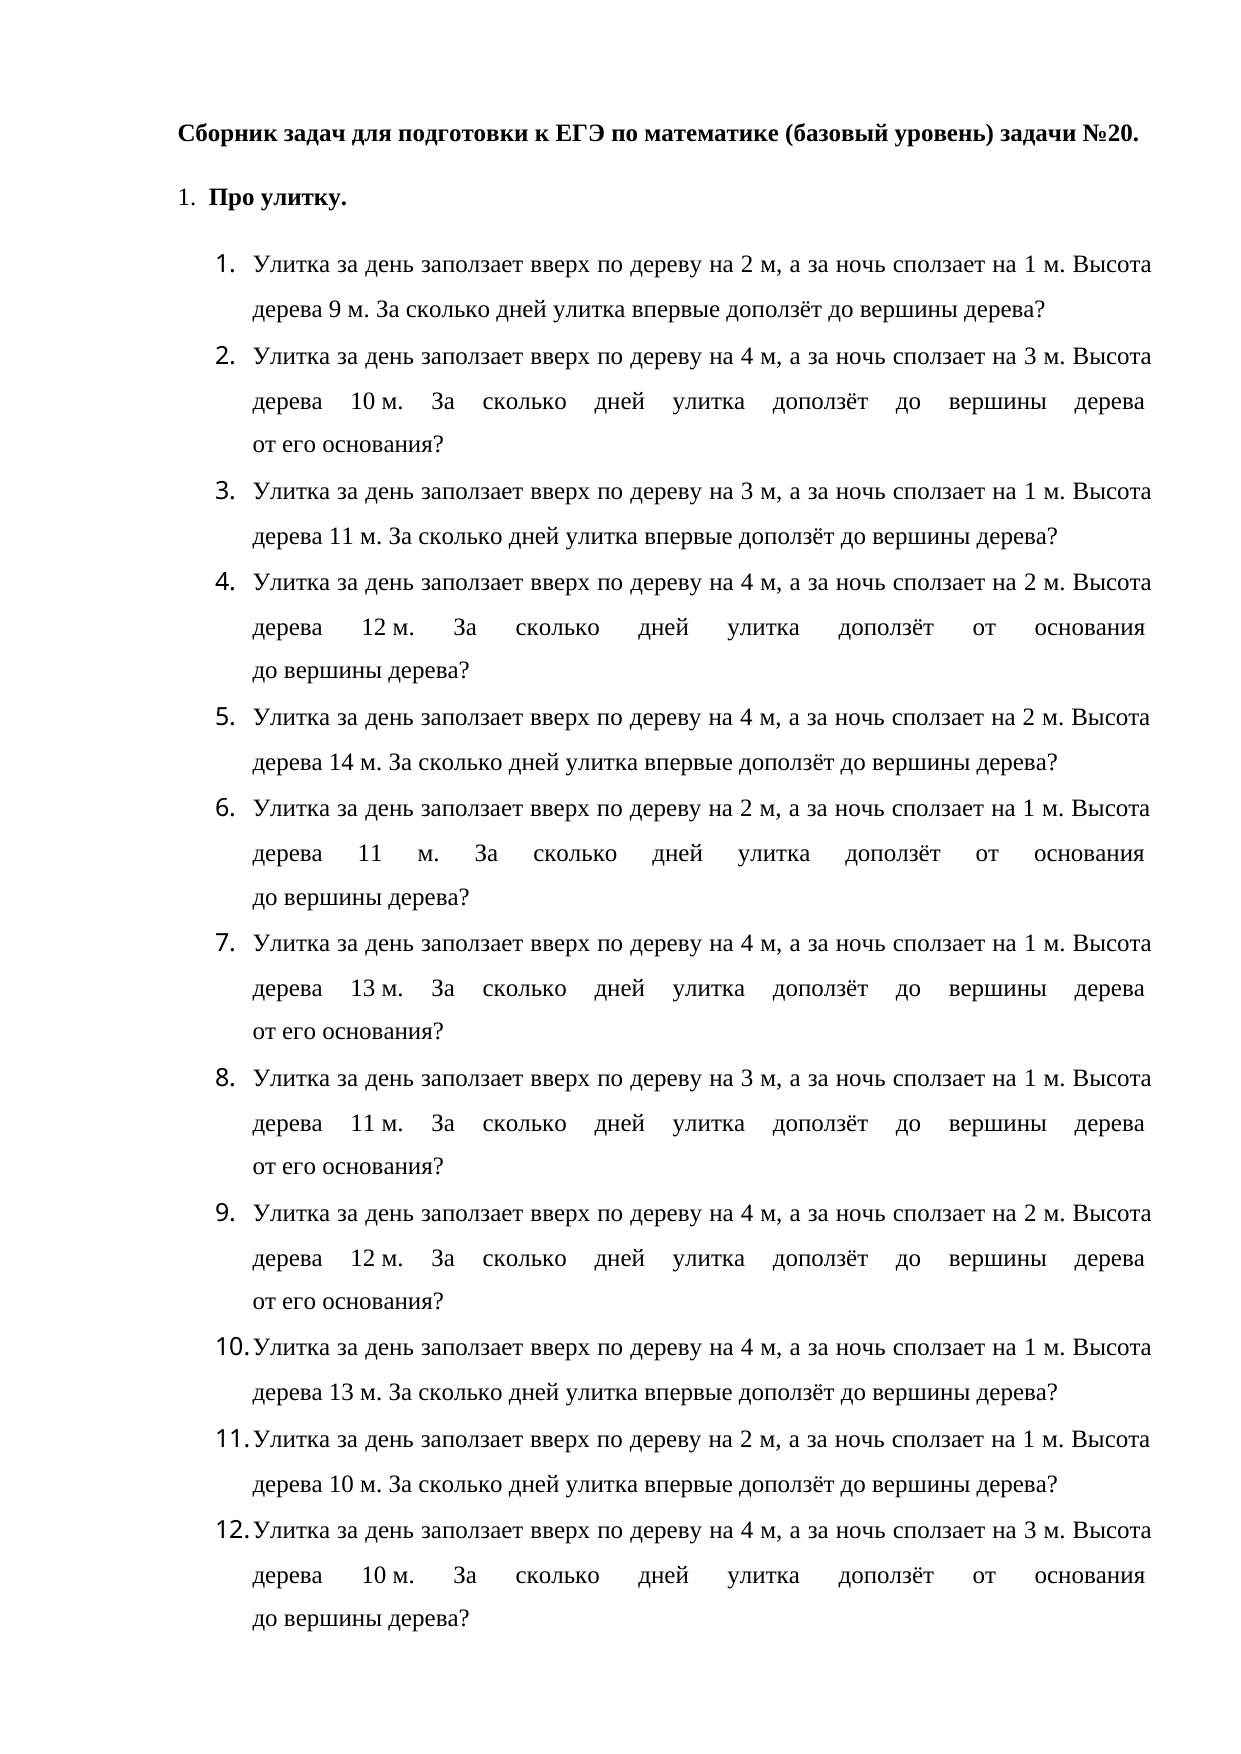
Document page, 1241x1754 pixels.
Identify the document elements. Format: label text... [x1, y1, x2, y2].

text Сборник задач для подготовки к ЕГЭ по математике (базовый уровень) задачи №20. [177, 118, 1152, 147]
list Улитка за день заползает вверх по дереву на 4 м, а за ночь сползает на 3 м. Высота дерева 10 м. За сколько дней улитка доползёт от основания до вершины дерева? [215, 1512, 1152, 1632]
list Улитка за день заползает вверх по дереву на 4 м, а за ночь сползает на 3 м. Высота дерева 10 м. За сколько дней улитка доползёт до вершины дерева от его основания? [215, 338, 1152, 458]
list Улитка за день заползает вверх по дереву на 4 м, а за ночь сползает на 2 м. Высота дерева 12 м. За сколько дней улитка доползёт от основания до вершины дерева? [215, 564, 1152, 684]
list Улитка за день заползает вверх по дереву на 4 м, а за ночь сползает на 2 м. Высота дерева 12 м. За сколько дней улитка доползёт до вершины дерева от его основания? [215, 1194, 1152, 1314]
text 1. Про улитку. [177, 182, 1152, 211]
list Улитка за день заползает вверх по дереву на 2 м, а за ночь сползает на 1 м. Высота дерева 10 м. За сколько дней улитка впервые доползёт до вершины дерева? [215, 1420, 1152, 1498]
list Улитка за день заползает вверх по дереву на 4 м, а за ночь сползает на 1 м. Высота дерева 13 м. За сколько дней улитка впервые доползёт до вершины дерева? [215, 1329, 1152, 1406]
list Улитка за день заползает вверх по дереву на 2 м, а за ночь сползает на 1 м. Высота дерева 11 м. За сколько дней улитка доползёт от основания до вершины дерева? [215, 790, 1152, 910]
list Улитка за день заползает вверх по дереву на 2 м, а за ночь сползает на 1 м. Высота дерева 9 м. За сколько дней улитка впервые доползёт до вершины дерева? [215, 246, 1152, 323]
list Улитка за день заползает вверх по дереву на 3 м, а за ночь сползает на 1 м. Высота дерева 11 м. За сколько дней улитка доползёт до вершины дерева от его основания? [215, 1059, 1152, 1180]
list Улитка за день заползает вверх по дереву на 3 м, а за ночь сползает на 1 м. Высота дерева 11 м. За сколько дней улитка впервые доползёт до вершины дерева? [215, 472, 1152, 549]
list Улитка за день заползает вверх по дереву на 4 м, а за ночь сползает на 1 м. Высота дерева 13 м. За сколько дней улитка доползёт до вершины дерева от его основания? [215, 925, 1152, 1045]
list Улитка за день заползает вверх по дереву на 4 м, а за ночь сползает на 2 м. Высота дерева 14 м. За сколько дней улитка впервые доползёт до вершины дерева? [215, 698, 1152, 776]
